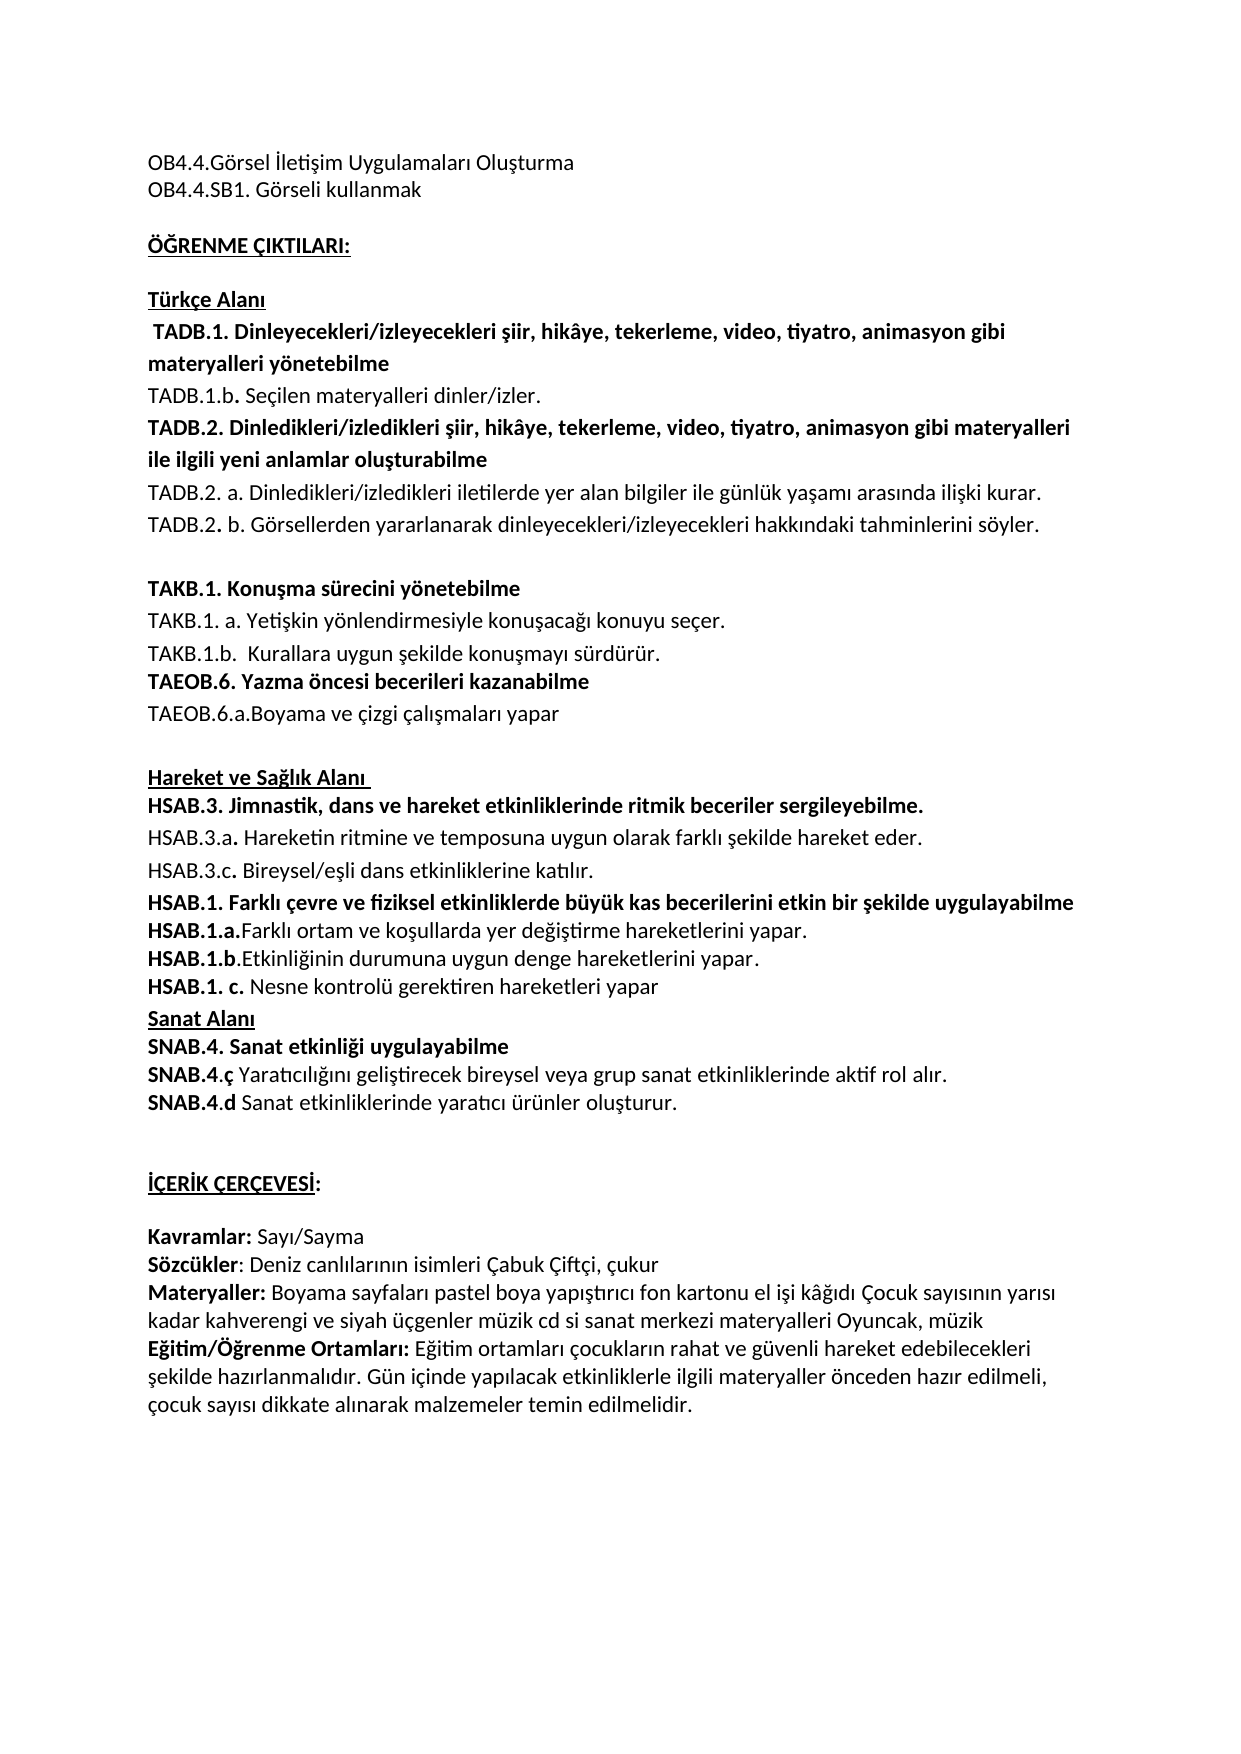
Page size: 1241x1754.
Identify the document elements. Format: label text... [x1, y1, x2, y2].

text TAEOB.6.a.Boyama ve çizgi çalışmaları yapar [148, 699, 1093, 727]
text ÖĞRENME ÇIKTILARI: [148, 232, 1093, 260]
text Sanat Alanı [148, 1004, 1093, 1032]
text İÇERİK ÇERÇEVESİ: [148, 1169, 1093, 1197]
text OB4.4.SB1. Görseli kullanmak [148, 176, 1093, 204]
text HSAB.3.c. Bireysel/eşli dans etkinliklerine katılır. [148, 856, 1093, 884]
text TAKB.1. Konuşma sürecini yönetebilme [148, 574, 1093, 602]
text SNAB.4.ç Yaratıcılığını geliştirecek bireysel veya grup sanat etkinliklerinde aktif rol alır. [148, 1060, 1093, 1088]
text TADB.1. Dinleyecekleri/izleyecekleri şiir, hikâye, tekerleme, video, tiyatro, animasyon gibi materyalleri yönetebilme [148, 317, 1093, 377]
text TAKB.1.b. Kurallara uygun şekilde konuşmayı sürdürür. [148, 639, 1093, 667]
text HSAB.3.a. Hareketin ritmine ve temposuna uygun olarak farklı şekilde hareket eder. [148, 823, 1093, 852]
text Hareket ve Sağlık Alanı [148, 763, 1093, 791]
text SNAB.4.d Sanat etkinliklerinde yaratıcı ürünler oluşturur. [148, 1088, 1093, 1116]
text OB4.4.Görsel İletişim Uygulamaları Oluşturma [148, 148, 1093, 176]
text TADB.2. b. Görsellerden yararlanarak dinleyecekleri/izleyecekleri hakkındaki tahminlerini söyler. [148, 510, 1093, 538]
text HSAB.3. Jimnastik, dans ve hareket etkinliklerinde ritmik beceriler sergileyebilme. [148, 791, 1093, 819]
text HSAB.1. c. Nesne kontrolü gerektiren hareketleri yapar [148, 972, 1093, 1000]
text Materyaller: Boyama sayfaları pastel boya yapıştırıcı fon kartonu el işi kâğıdı Çocuk sayısının yarısı kadar kahverengi ve siyah üçgenler müzik cd si sanat merkezi materyalleri Oyuncak, müzik [148, 1278, 1093, 1334]
text TADB.1.b. Seçilen materyalleri dinler/izler. [148, 381, 1093, 409]
text Eğitim/Öğrenme Ortamları: Eğitim ortamları çocukların rahat ve güvenli hareket edebilecekleri şekilde hazırlanmalıdır. Gün içinde yapılacak etkinliklerle ilgili materyaller önceden hazır edilmeli, çocuk sayısı dikkate alınarak malzemeler temin edilmelidir. [148, 1334, 1093, 1418]
text TAEOB.6. Yazma öncesi becerileri kazanabilme [148, 667, 1093, 695]
text Sözcükler: Deniz canlılarının isimleri Çabuk Çiftçi, çukur [148, 1250, 1093, 1278]
text Kavramlar: Sayı/Sayma [148, 1222, 1093, 1250]
text TADB.2. a. Dinledikleri/izledikleri iletilerde yer alan bilgiler ile günlük yaşamı arasında ilişki kurar. [148, 478, 1093, 506]
text TADB.2. Dinledikleri/izledikleri şiir, hikâye, tekerleme, video, tiyatro, animasyon gibi materyalleri ile ilgili yeni anlamlar oluşturabilme [148, 413, 1093, 474]
text HSAB.1. Farklı çevre ve fiziksel etkinliklerde büyük kas becerilerini etkin bir şekilde uygulayabilme [148, 888, 1093, 916]
text TAKB.1. a. Yetişkin yönlendirmesiyle konuşacağı konuyu seçer. [148, 607, 1093, 634]
text SNAB.4. Sanat etkinliği uygulayabilme [148, 1032, 1093, 1060]
text Türkçe Alanı [148, 285, 1093, 313]
text HSAB.1.b.Etkinliğinin durumuna uygun denge hareketlerini yapar. [148, 944, 1093, 972]
text HSAB.1.a.Farklı ortam ve koşullarda yer değiştirme hareketlerini yapar. [148, 916, 1093, 944]
